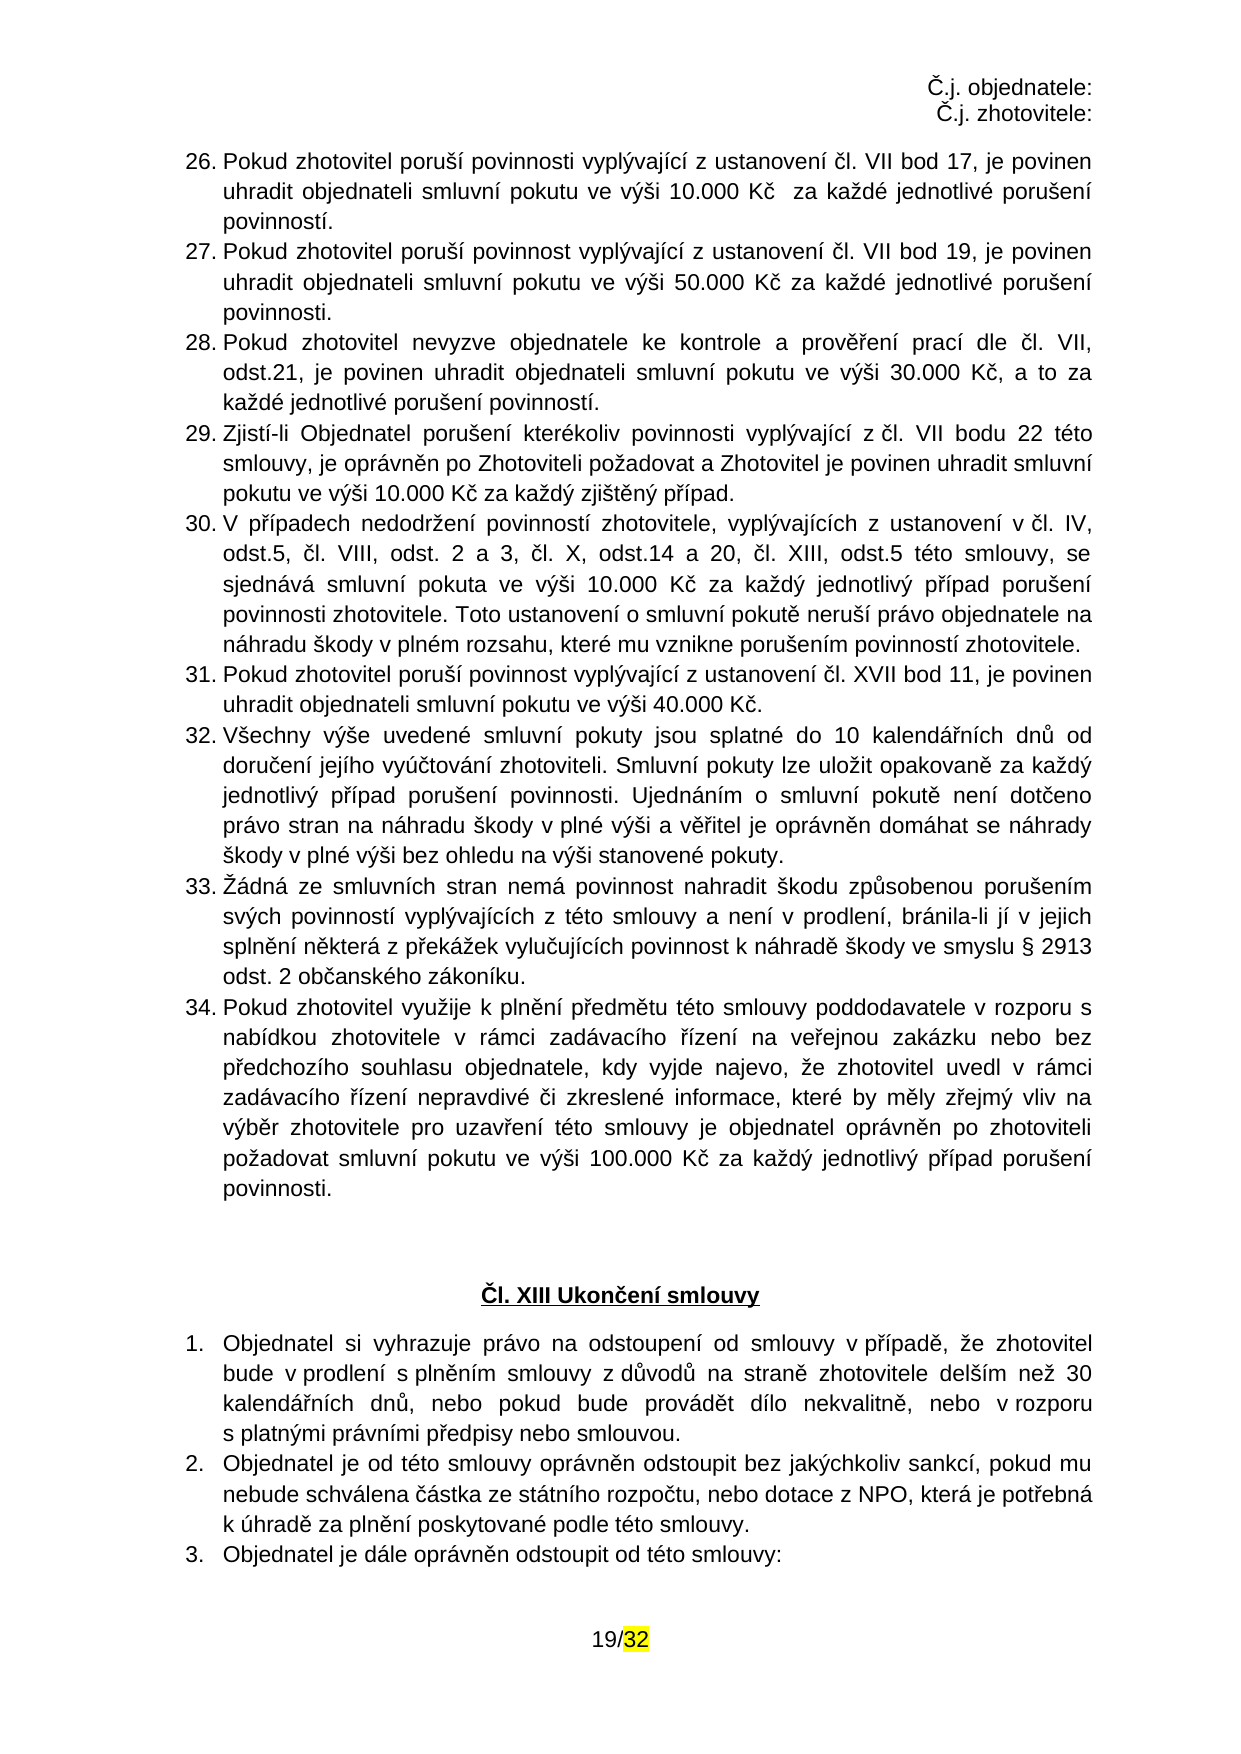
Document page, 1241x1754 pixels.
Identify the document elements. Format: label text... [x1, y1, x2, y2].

list Pokud zhotovitel využije k plnění předmětu této smlouvy poddodavatele v rozporu s nabídkou zhotovitele v rámci zadávacího řízení na veřejnou zakázku nebo bez předchozího souhlasu objednatele, kdy vyjde najevo, že zhotovitel uvedl v rámci zadávacího řízení nepravdivé či zkreslené informace, které by měly zřejmý vliv na výběr zhotovitele pro uzavření této smlouvy je objednatel oprávněn po zhotoviteli požadovat smluvní pokutu ve výši 100.000 Kč za každý jednotlivý případ porušení povinnosti. [185, 993, 1093, 1201]
list Pokud zhotovitel nevyzve objednatele ke kontrole a prověření prací dle čl. VII, odst.21, je povinen uhradit objednateli smluvní pokutu ve výši 30.000 Kč, a to za každé jednotlivé porušení povinností. [185, 329, 1093, 416]
list Zjistí-li Objednatel porušení kterékoliv povinnosti vyplývající z čl. VII bodu 22 této smlouvy, je oprávněn po Zhotoviteli požadovat a Zhotovitel je povinen uhradit smluvní pokutu ve výši 10.000 Kč za každý zjištěný případ. [185, 419, 1093, 506]
list Pokud zhotovitel poruší povinnost vyplývající z ustanovení čl. XVII bod 11, je povinen uhradit objednateli smluvní pokutu ve výši 40.000 Kč. [185, 661, 1093, 718]
list Objednatel je od této smlouvy oprávněn odstoupit bez jakýchkoliv sankcí, pokud mu nebude schválena částka ze státního rozpočtu, nebo dotace z NPO, která je potřebná k úhradě za plnění poskytované podle této smlouvy. [185, 1450, 1093, 1537]
list Žádná ze smluvních stran nemá povinnost nahradit škodu způsobenou porušením svých povinností vyplývajících z této smlouvy a není v prodlení, bránila-li jí v jejich splnění některá z překážek vylučujících povinnost k náhradě škody ve smyslu § 2913 odst. 2 občanského zákoníku. [185, 873, 1093, 989]
list Všechny výše uvedené smluvní pokuty jsou splatné do 10 kalendářních dnů od doručení jejího vyúčtování zhotoviteli. Smluvní pokuty lze uložit opakovaně za každý jednotlivý případ porušení povinnosti. Ujednáním o smluvní pokutě není dotčeno právo stran na náhradu škody v plné výši a věřitel je oprávněn domáhat se náhrady škody v plné výši bez ohledu na výši stanovené pokuty. [185, 722, 1093, 869]
list Pokud zhotovitel poruší povinnost vyplývající z ustanovení čl. VII bod 19, je povinen uhradit objednateli smluvní pokutu ve výši 50.000 Kč za každé jednotlivé porušení povinnosti. [185, 238, 1093, 325]
list Objednatel je dále oprávněn odstoupit od této smlouvy: [185, 1541, 1093, 1567]
list Objednatel si vyhrazuje právo na odstoupení od smlouvy v případě, že zhotovitel bude v prodlení s plněním smlouvy z důvodů na straně zhotovitele delším než 30 kalendářních dnů, nebo pokud bude provádět dílo nekvalitně, nebo v rozporu s platnými právními předpisy nebo smlouvou. [185, 1329, 1093, 1446]
list V případech nedodržení povinností zhotovitele, vyplývajících z ustanovení v čl. IV, odst.5, čl. VIII, odst. 2 a 3, čl. X, odst.14 a 20, čl. XIII, odst.5 této smlouvy, se sjednává smluvní pokuta ve výši 10.000 Kč za každý jednotlivý případ porušení povinnosti zhotovitele. Toto ustanovení o smluvní pokutě neruší právo objednatele na náhradu škody v plném rozsahu, které mu vznikne porušením povinností zhotovitele. [185, 510, 1093, 657]
text Čl. XIII Ukončení smlouvy [148, 1256, 1093, 1309]
list Pokud zhotovitel poruší povinnosti vyplývající z ustanovení čl. VII bod 17, je povinen uhradit objednateli smluvní pokutu ve výši 10.000 Kč za každé jednotlivé porušení povinností. [185, 148, 1093, 234]
